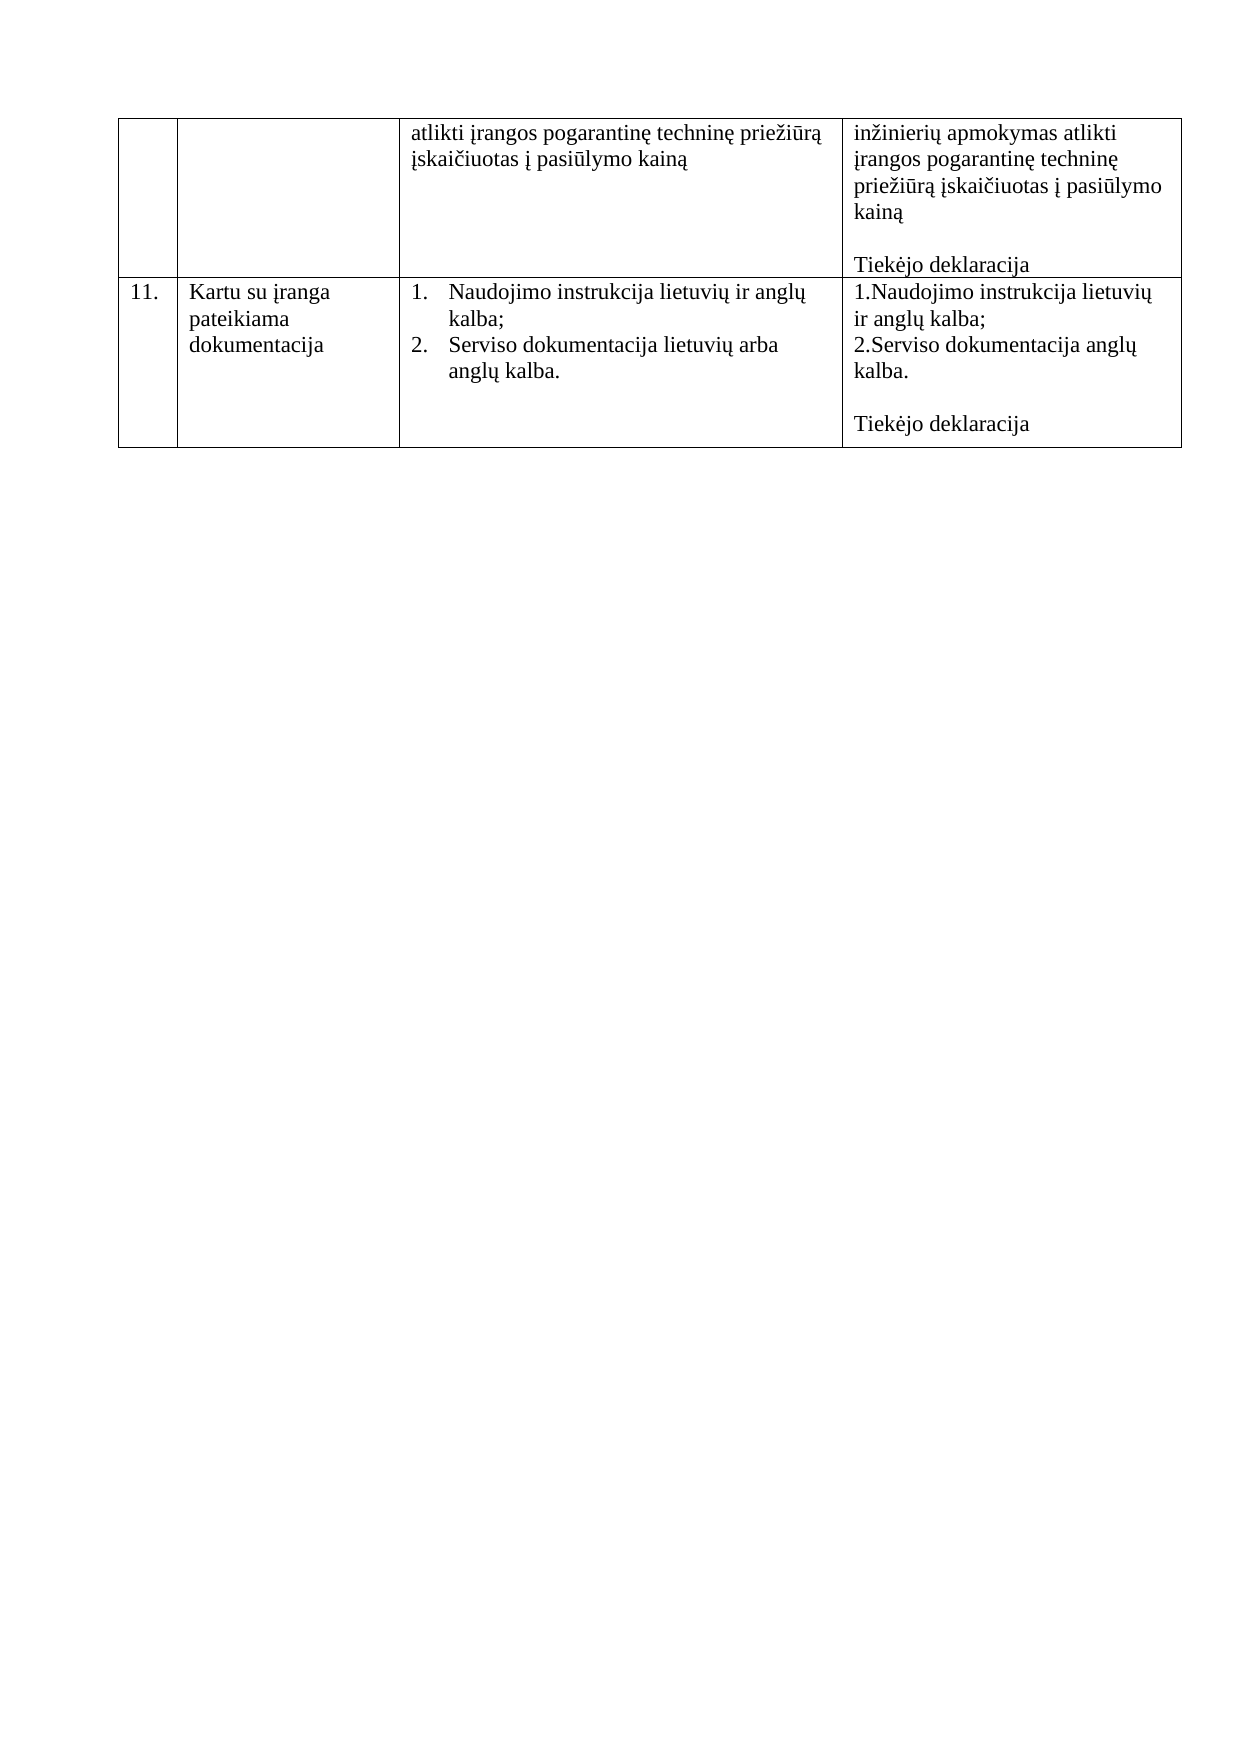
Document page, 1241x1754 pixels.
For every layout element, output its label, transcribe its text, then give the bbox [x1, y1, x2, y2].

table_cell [400, 119, 842, 277]
table_cell Naudojimo instrukcija lietuvių ir anglų kalba; Serviso dokumentacija lietuvių arba anglų kalba. [400, 278, 842, 447]
table_cell 1.Naudojimo instrukcija lietuvių ir anglų kalba; 2.Serviso dokumentacija anglų kalba. Tiekėjo deklaracija [843, 278, 1181, 447]
table_cell Kartu su įranga pateikiama dokumentacija [178, 278, 399, 447]
table_cell [119, 278, 177, 447]
table_cell [119, 119, 177, 277]
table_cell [843, 119, 1181, 277]
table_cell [178, 119, 399, 277]
